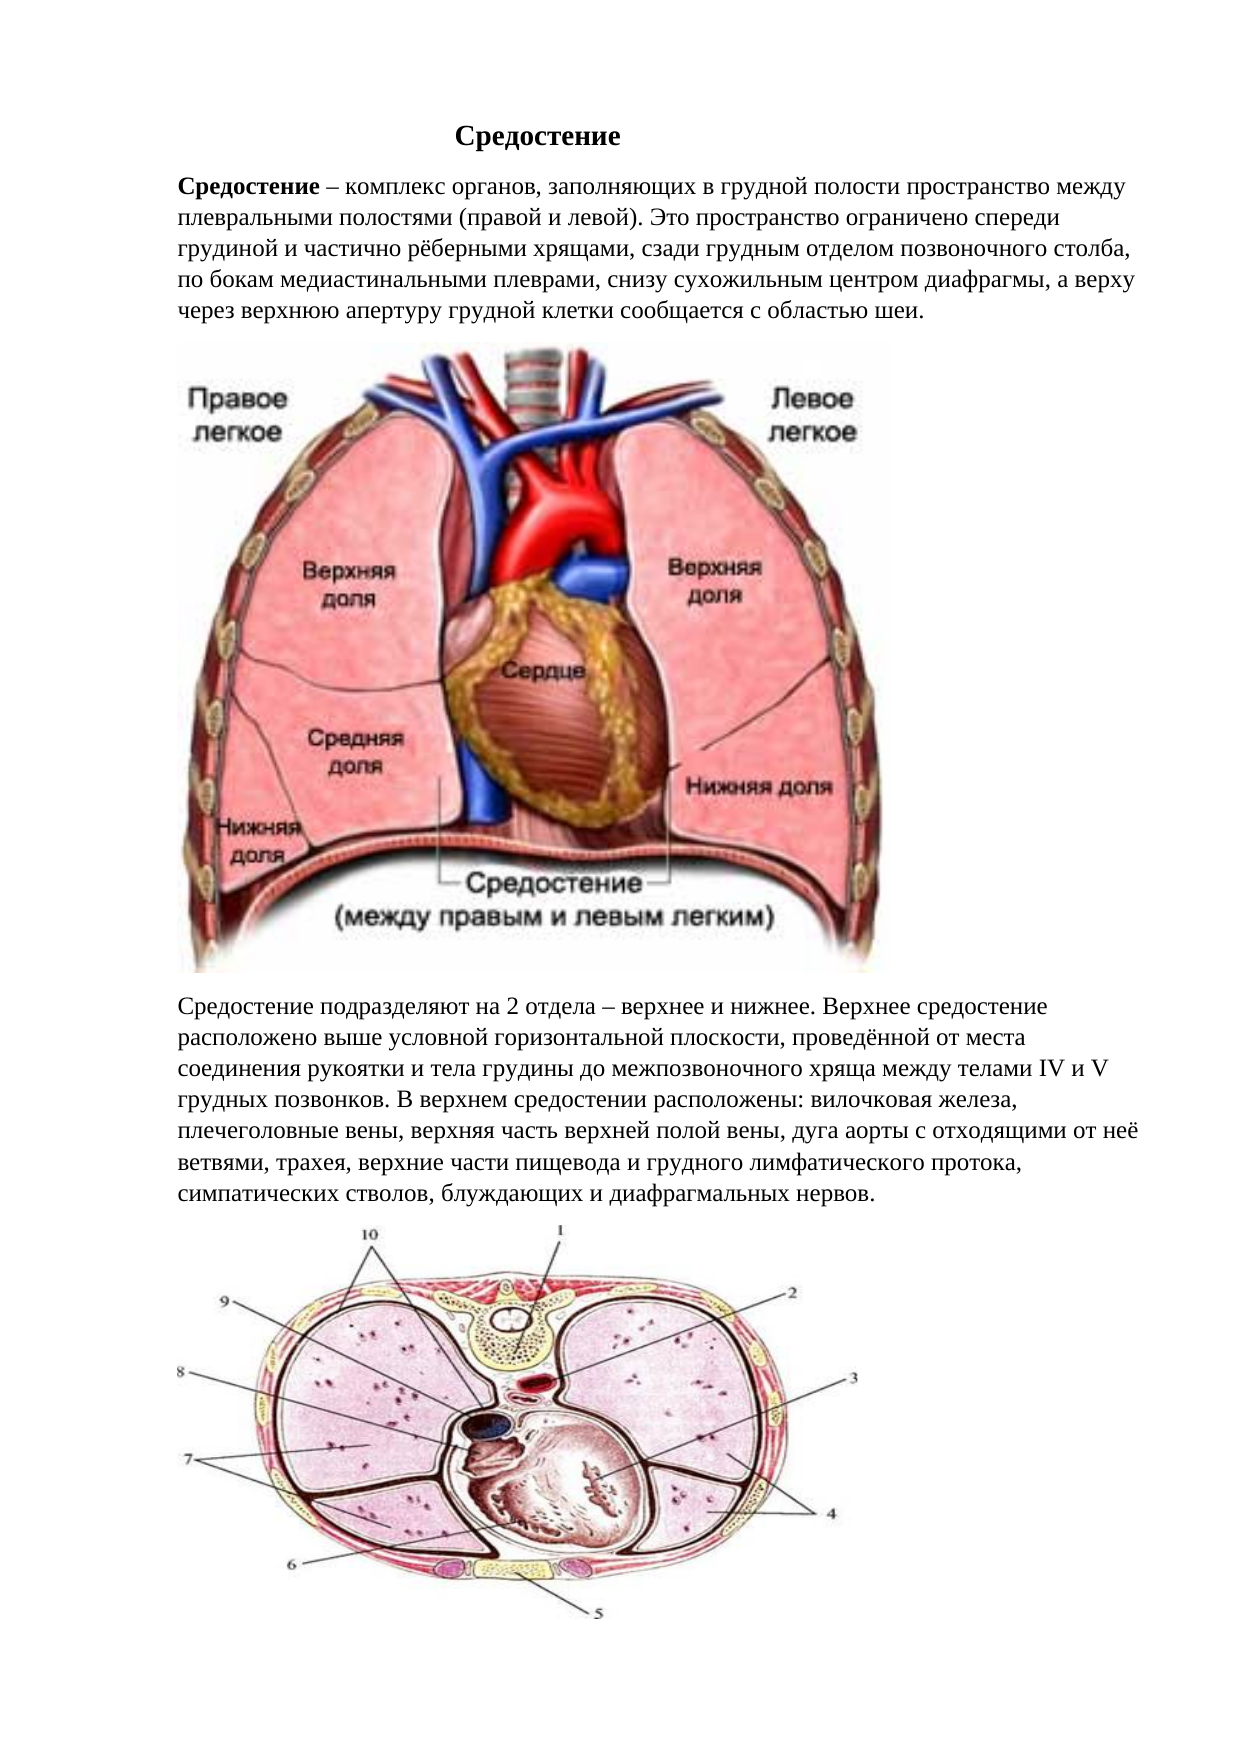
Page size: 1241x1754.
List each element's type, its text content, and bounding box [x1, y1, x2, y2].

text Средостение подразделяют на 2 отдела – верхнее и нижнее. Верхнее средостение расположено выше условной горизонтальной плоскости, проведённой от места соединения рукоятки и тела грудины до межпозвоночного хряща между телами IV и V грудных позвонков. В верхнем средостении расположены: вилочковая железа, плечеголовные вены, верхняя часть верхней полой вены, дуга аорты с отходящими от неё ветвями, трахея, верхние части пищевода и грудного лимфатического протока, симпатических стволов, блуждающих и диафрагмальных нервов. [177, 991, 1152, 1206]
picture [177, 1225, 858, 1619]
picture [177, 342, 890, 973]
text Средостение [177, 118, 1152, 152]
text Средостение – комплекс органов, заполняющих в грудной полости пространство между плевральными полостями (правой и левой). Это пространство ограничено спереди грудиной и частично рёберными хрящами, сзади грудным отделом позвоночного столба, по бокам медиастинальными плеврами, снизу сухожильным центром диафрагмы, а верху через верхнюю апертуру грудной клетки сообщается с областью шеи. [177, 171, 1152, 324]
